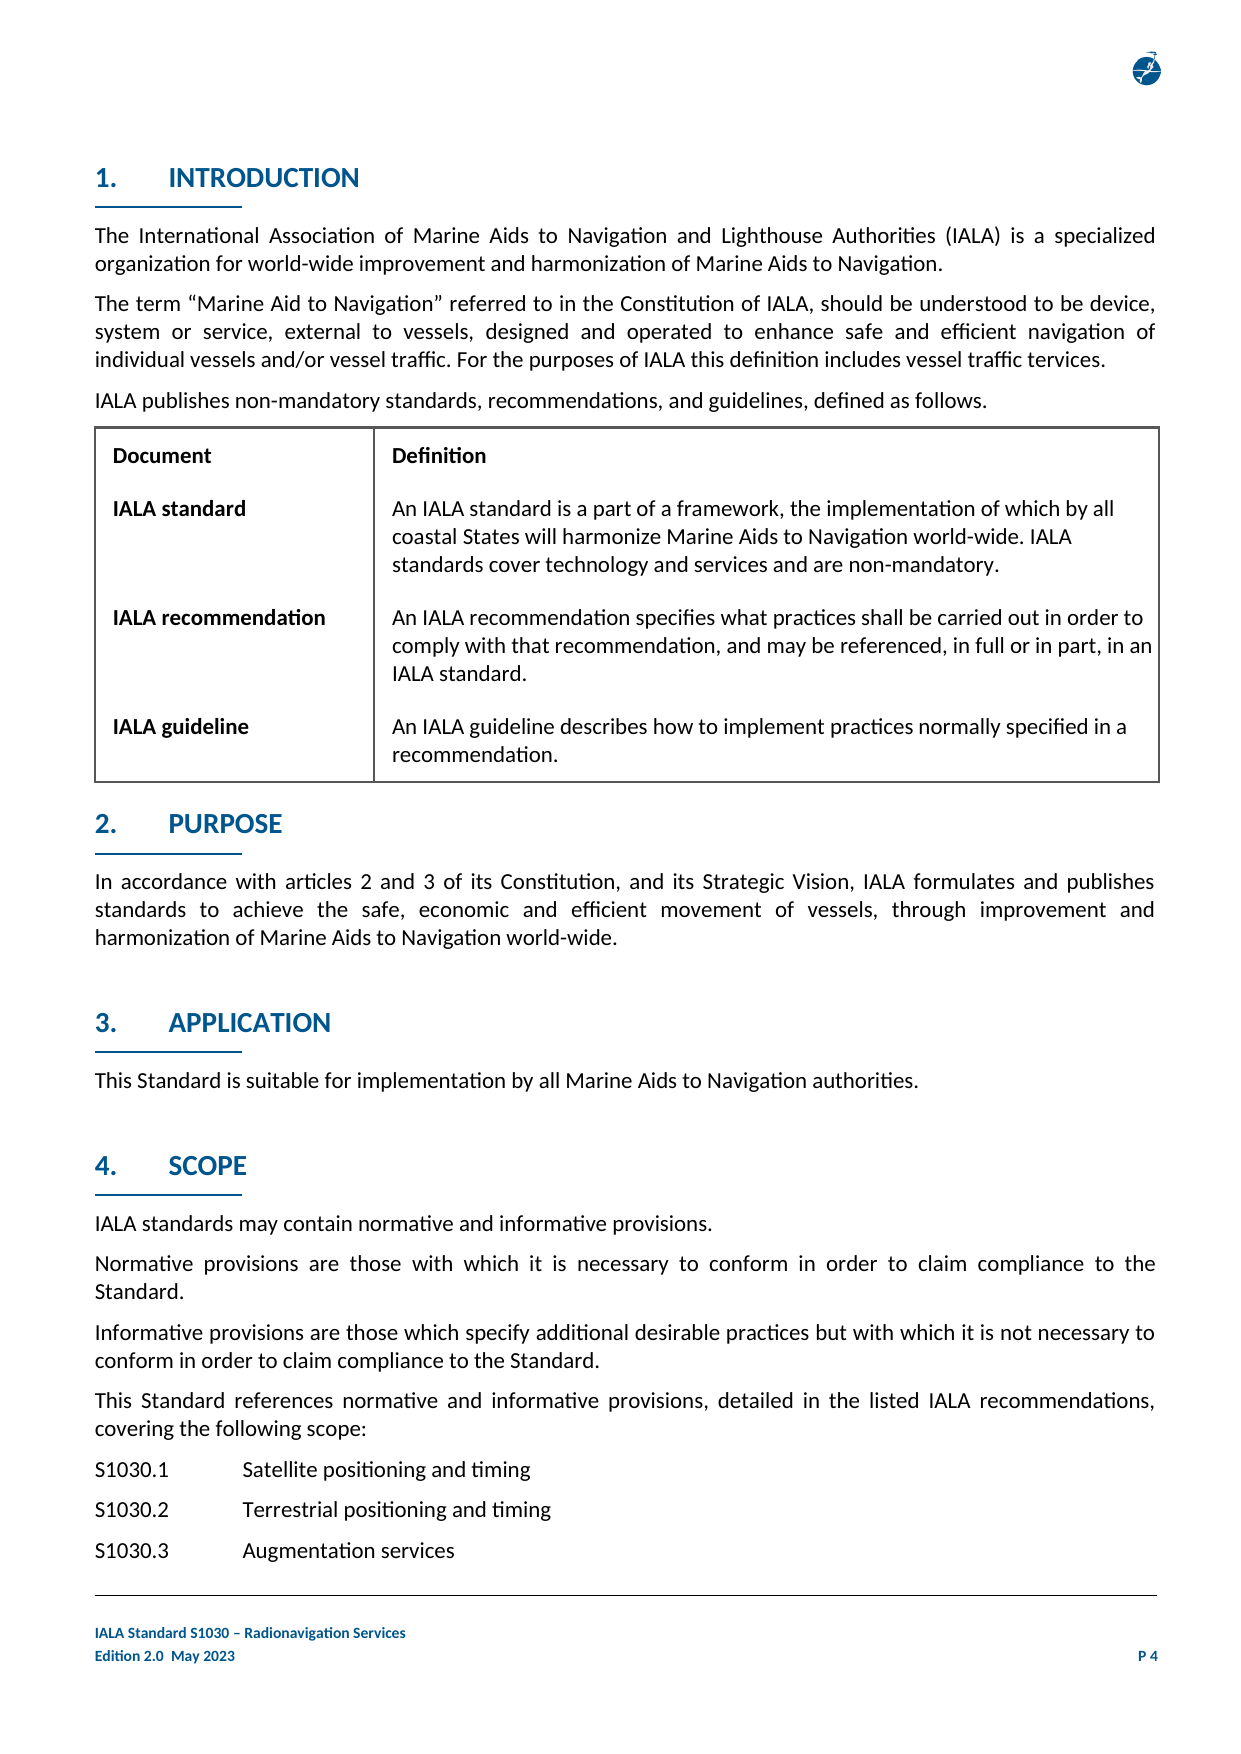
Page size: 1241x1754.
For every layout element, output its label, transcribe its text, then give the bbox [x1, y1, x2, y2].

text The International Association of Marine Aids to Navigation and Lighthouse Authorities (IALA) is a specialized organization for world-wide improvement and harmonization of Marine Aids to Navigation. [94, 221, 1157, 277]
picture [1101, 1, 1220, 120]
text Informative provisions are those which specify additional desirable practices but with which it is not necessary to conform in order to claim compliance to the Standard. [94, 1318, 1157, 1374]
table_header Definition [375, 429, 1158, 481]
text IALA standards may contain normative and informative provisions. [94, 1209, 1157, 1237]
table_cell IALA guideline [96, 700, 373, 781]
text This Standard references normative and informative provisions, detailed in the listed IALA recommendations, covering the following scope: [94, 1386, 1157, 1442]
list Satellite positioning and timing [94, 1455, 1157, 1483]
table_cell An IALA standard is a part of a framework, the implementation of which by all coastal States will harmonize Marine Aids to Navigation world-wide. IALA standards cover technology and services and are non-mandatory. [375, 481, 1158, 591]
table_cell IALA standard [96, 481, 373, 591]
subtitle APPLICATION [94, 1004, 1157, 1040]
table_cell IALA recommendation [96, 591, 373, 699]
table_cell An IALA recommendation specifies what practices shall be carried out in order to comply with that recommendation, and may be referenced, in full or in part, in an IALA standard. [375, 591, 1158, 699]
text In accordance with articles 2 and 3 of its Constitution, and its Strategic Vision, IALA formulates and publishes standards to achieve the safe, economic and efficient movement of vessels, through improvement and harmonization of Marine Aids to Navigation world-wide. [94, 867, 1157, 951]
subtitle PURPOSE [94, 806, 1157, 841]
text This Standard is suitable for implementation by all Marine Aids to Navigation authorities. [94, 1066, 1157, 1094]
list Augmentation services [94, 1536, 1157, 1564]
text The term “Marine Aid to Navigation” referred to in the Constitution of IALA, should be understood to be device, system or service, external to vessels, designed and operated to enhance safe and efficient navigation of individual vessels and/or vessel traffic. For the purposes of IALA this definition includes vessel traffic tervices. [94, 289, 1157, 373]
table_cell An IALA guideline describes how to implement practices normally specified in a recommendation. [375, 700, 1158, 781]
text IALA publishes non-mandatory standards, recommendations, and guidelines, defined as follows. [94, 386, 1157, 414]
text Normative provisions are those with which it is necessary to conform in order to claim compliance to the Standard. [94, 1249, 1157, 1305]
subtitle SCOPE [94, 1147, 1157, 1183]
subtitle INTRODUCTION [94, 159, 1157, 195]
list Terrestrial positioning and timing [94, 1495, 1157, 1523]
table_header Document [96, 429, 373, 481]
